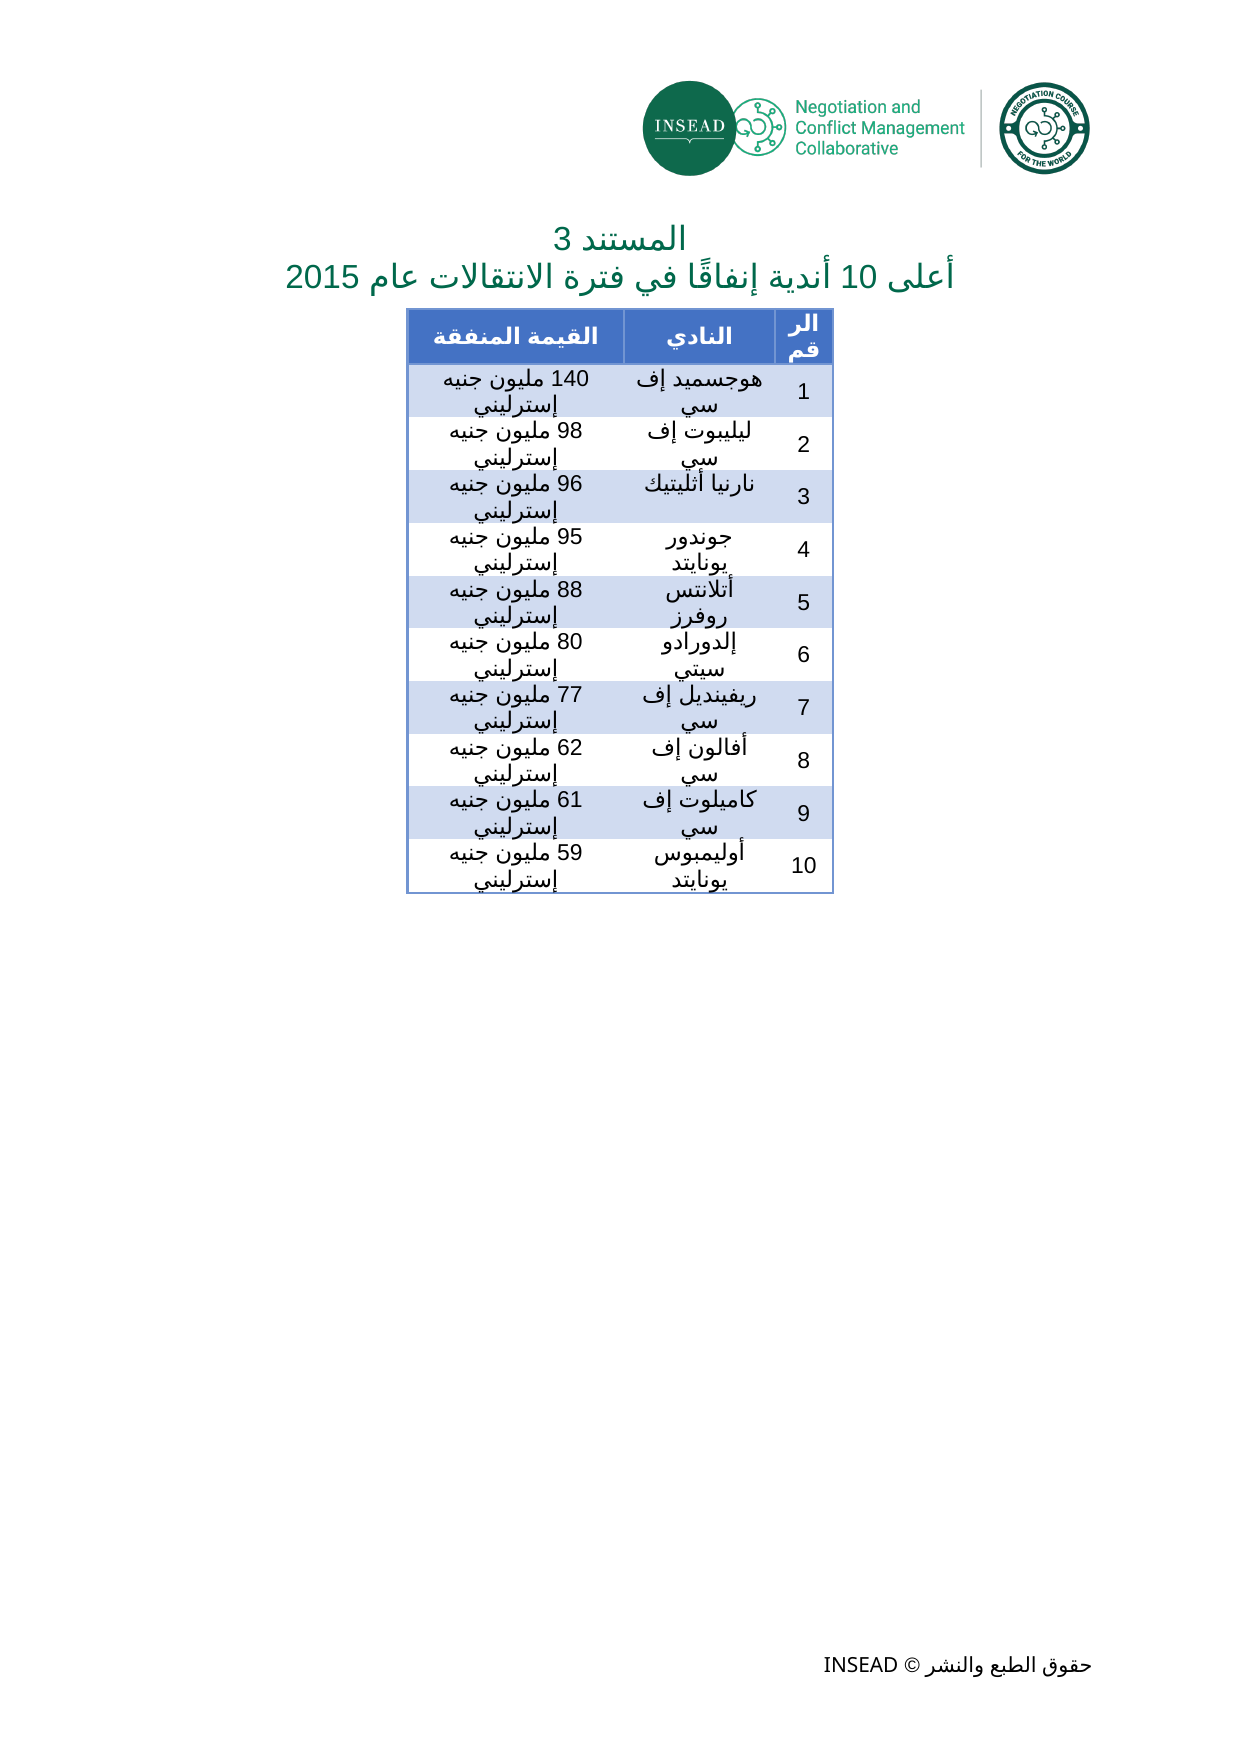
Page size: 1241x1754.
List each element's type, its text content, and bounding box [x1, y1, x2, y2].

text المستند 3 [148, 218, 1092, 257]
table_cell جوندور يونايتد [624, 523, 775, 576]
table_cell إلدورادو سيتي [624, 628, 775, 681]
table_cell 62 مليون جنيه إسترليني [409, 734, 624, 786]
table_cell 4 [775, 523, 832, 576]
table_cell 6 [775, 628, 832, 681]
table_cell 80 مليون جنيه إسترليني [409, 628, 624, 681]
table_cell 10 [775, 839, 832, 892]
table_cell هوجسميد إف سي [624, 365, 775, 417]
table_header القيمة المنفقة [409, 310, 623, 363]
table_cell أوليمبوس يونايتد [624, 839, 775, 892]
table_cell 61 مليون جنيه إسترليني [409, 786, 624, 839]
table_cell 96 مليون جنيه إسترليني [409, 470, 624, 523]
table_cell 5 [775, 576, 832, 628]
table_header النادي [625, 310, 774, 363]
table_header الرقم [776, 310, 832, 363]
table_cell 8 [775, 734, 832, 786]
table_cell أتلانتس روفرز [624, 576, 775, 628]
table_cell 1 [775, 365, 832, 417]
table_cell 7 [775, 681, 832, 734]
table_cell ليليبوت إف سي [624, 418, 775, 470]
table_cell 3 [775, 470, 832, 523]
table_cell 77 مليون جنيه إسترليني [409, 681, 624, 734]
table_cell 2 [775, 418, 832, 470]
title أعلى 10 أندية إنفاقًا في فترة الانتقالات عام 2015 [148, 257, 1092, 295]
table_cell 140 مليون جنيه إسترليني [409, 365, 624, 417]
picture [639, 75, 1093, 182]
table_cell أفالون إف سي [624, 734, 775, 786]
table_cell 98 مليون جنيه إسترليني [409, 418, 624, 470]
table_cell 59 مليون جنيه إسترليني [409, 839, 624, 892]
table_cell نارنيا أثليتيك [624, 470, 775, 523]
table_cell 95 مليون جنيه إسترليني [409, 523, 624, 576]
table_cell 9 [775, 786, 832, 839]
table_cell ريفينديل إف سي [624, 681, 775, 734]
table_cell كاميلوت إف سي [624, 786, 775, 839]
table_cell 88 مليون جنيه إسترليني [409, 576, 624, 628]
